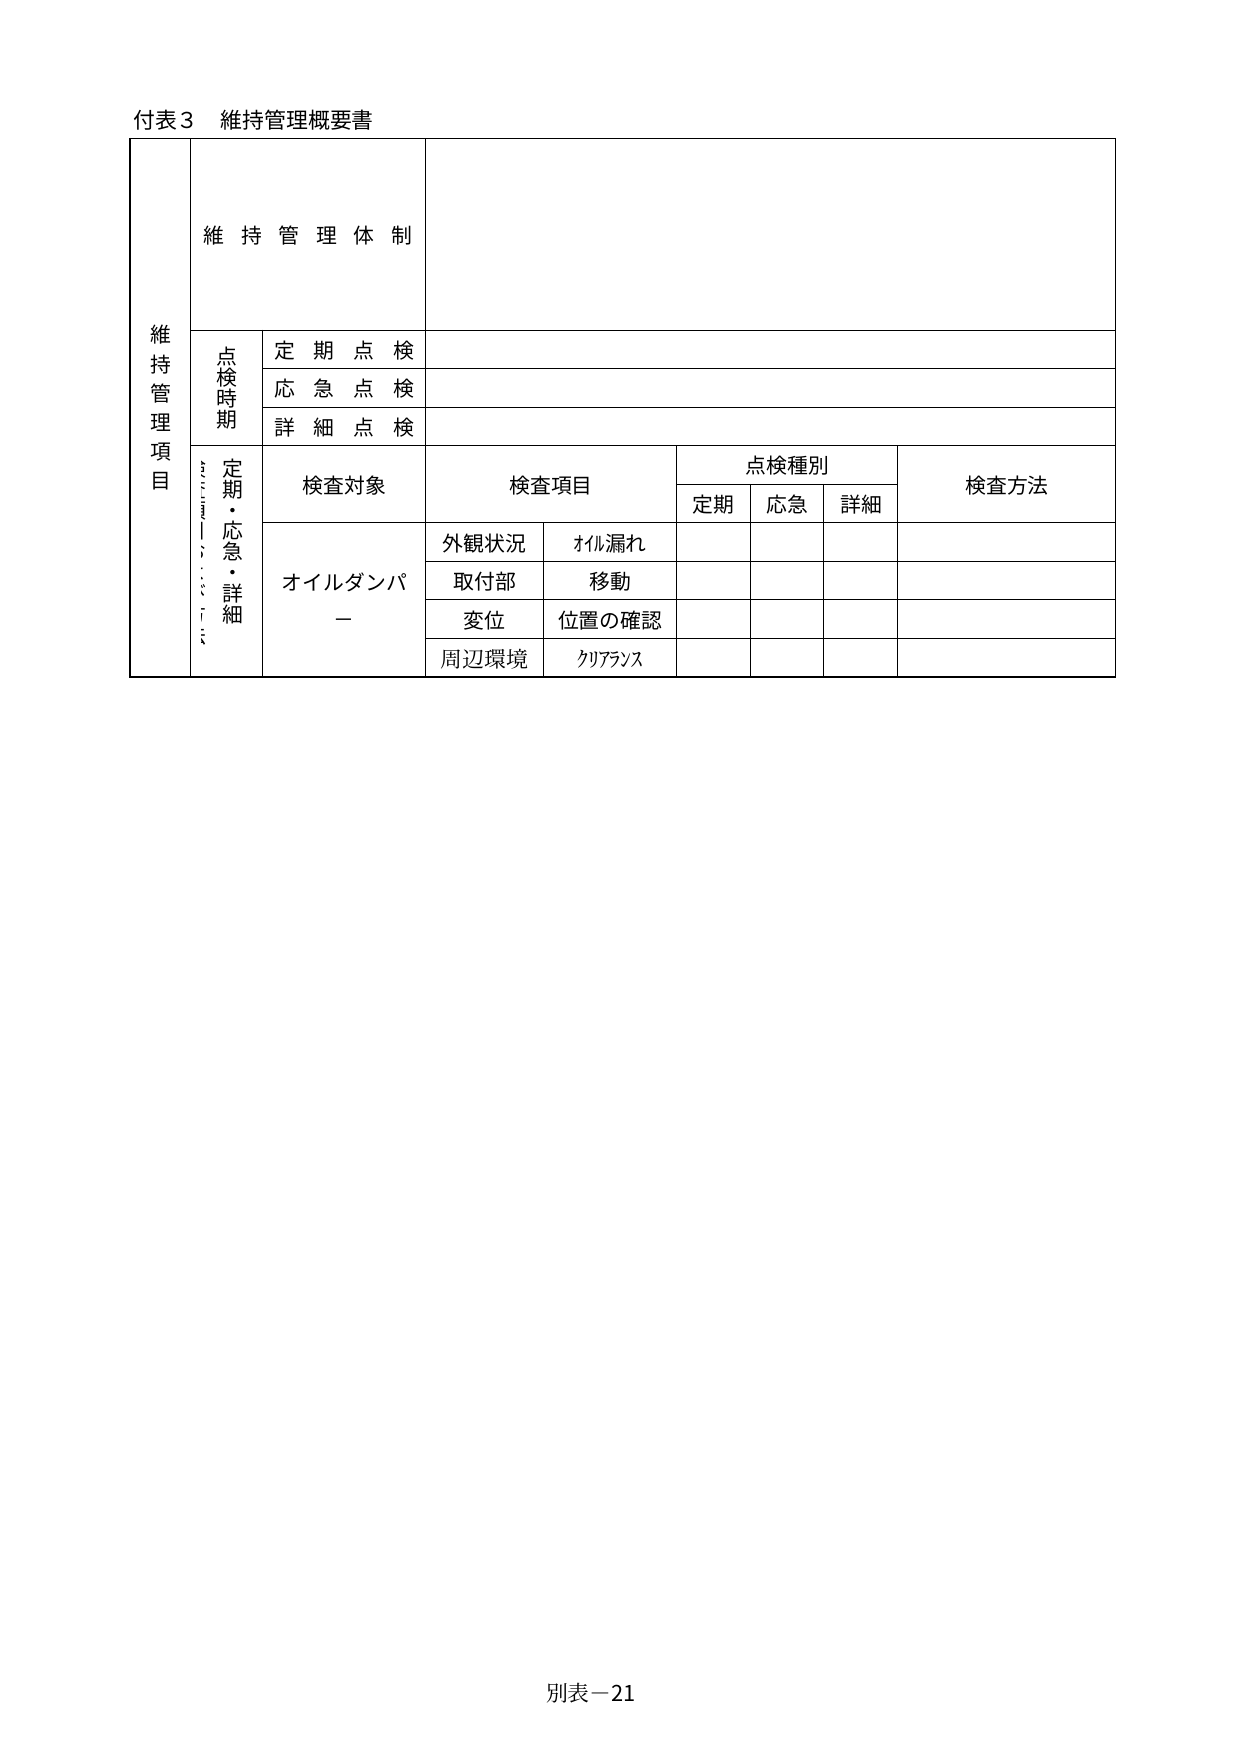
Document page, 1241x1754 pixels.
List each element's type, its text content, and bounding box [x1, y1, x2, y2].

table_cell 検査項目 [426, 446, 676, 522]
text 付表３ 維持管理概要書 [133, 100, 1093, 138]
table_cell [898, 639, 1115, 676]
table_cell [751, 523, 823, 561]
table_header 維持管理項目 [131, 139, 190, 676]
table_cell 定期・応急・詳細 検査項目および方法 [191, 446, 262, 676]
table_cell オイルダンパ－ [263, 523, 425, 676]
table_header [426, 139, 1115, 329]
table_cell [677, 639, 750, 676]
table_cell [751, 562, 823, 599]
table_cell 詳細 [824, 485, 897, 522]
table_cell 点検時期 [191, 331, 262, 445]
table_cell [751, 600, 823, 638]
table_cell [824, 523, 897, 561]
table_cell 外観状況 [426, 523, 543, 561]
table_cell 詳細点検 [263, 408, 425, 445]
table_cell [898, 600, 1115, 638]
table_cell [677, 600, 750, 638]
table_cell [898, 562, 1115, 599]
table_cell [677, 562, 750, 599]
table_cell 周辺環境 [426, 639, 543, 676]
table_cell [824, 639, 897, 676]
table_cell [898, 523, 1115, 561]
table_cell 検査方法 [898, 446, 1115, 522]
table_cell 移動 [544, 562, 676, 599]
table_cell [426, 369, 1115, 407]
table_cell 応急点検 [263, 369, 425, 407]
table_header 維持管理体制 [191, 139, 425, 329]
table_cell [426, 331, 1115, 368]
table_cell 点検種別 [677, 446, 897, 484]
table_cell 応急 [751, 485, 823, 522]
table_cell [677, 523, 750, 561]
table_cell [824, 562, 897, 599]
table_cell 取付部 [426, 562, 543, 599]
table_cell [426, 408, 1115, 445]
table_cell 定期点検 [263, 331, 425, 368]
table_cell 定期 [677, 485, 750, 522]
table_cell [751, 639, 823, 676]
table_cell [824, 600, 897, 638]
table_cell 検査対象 [263, 446, 425, 522]
table_cell 位置の確認 [544, 600, 676, 638]
table_cell 変位 [426, 600, 543, 638]
table_cell ｵｲﾙ漏れ [544, 523, 676, 561]
table_cell ｸﾘｱﾗﾝｽ [544, 639, 676, 676]
